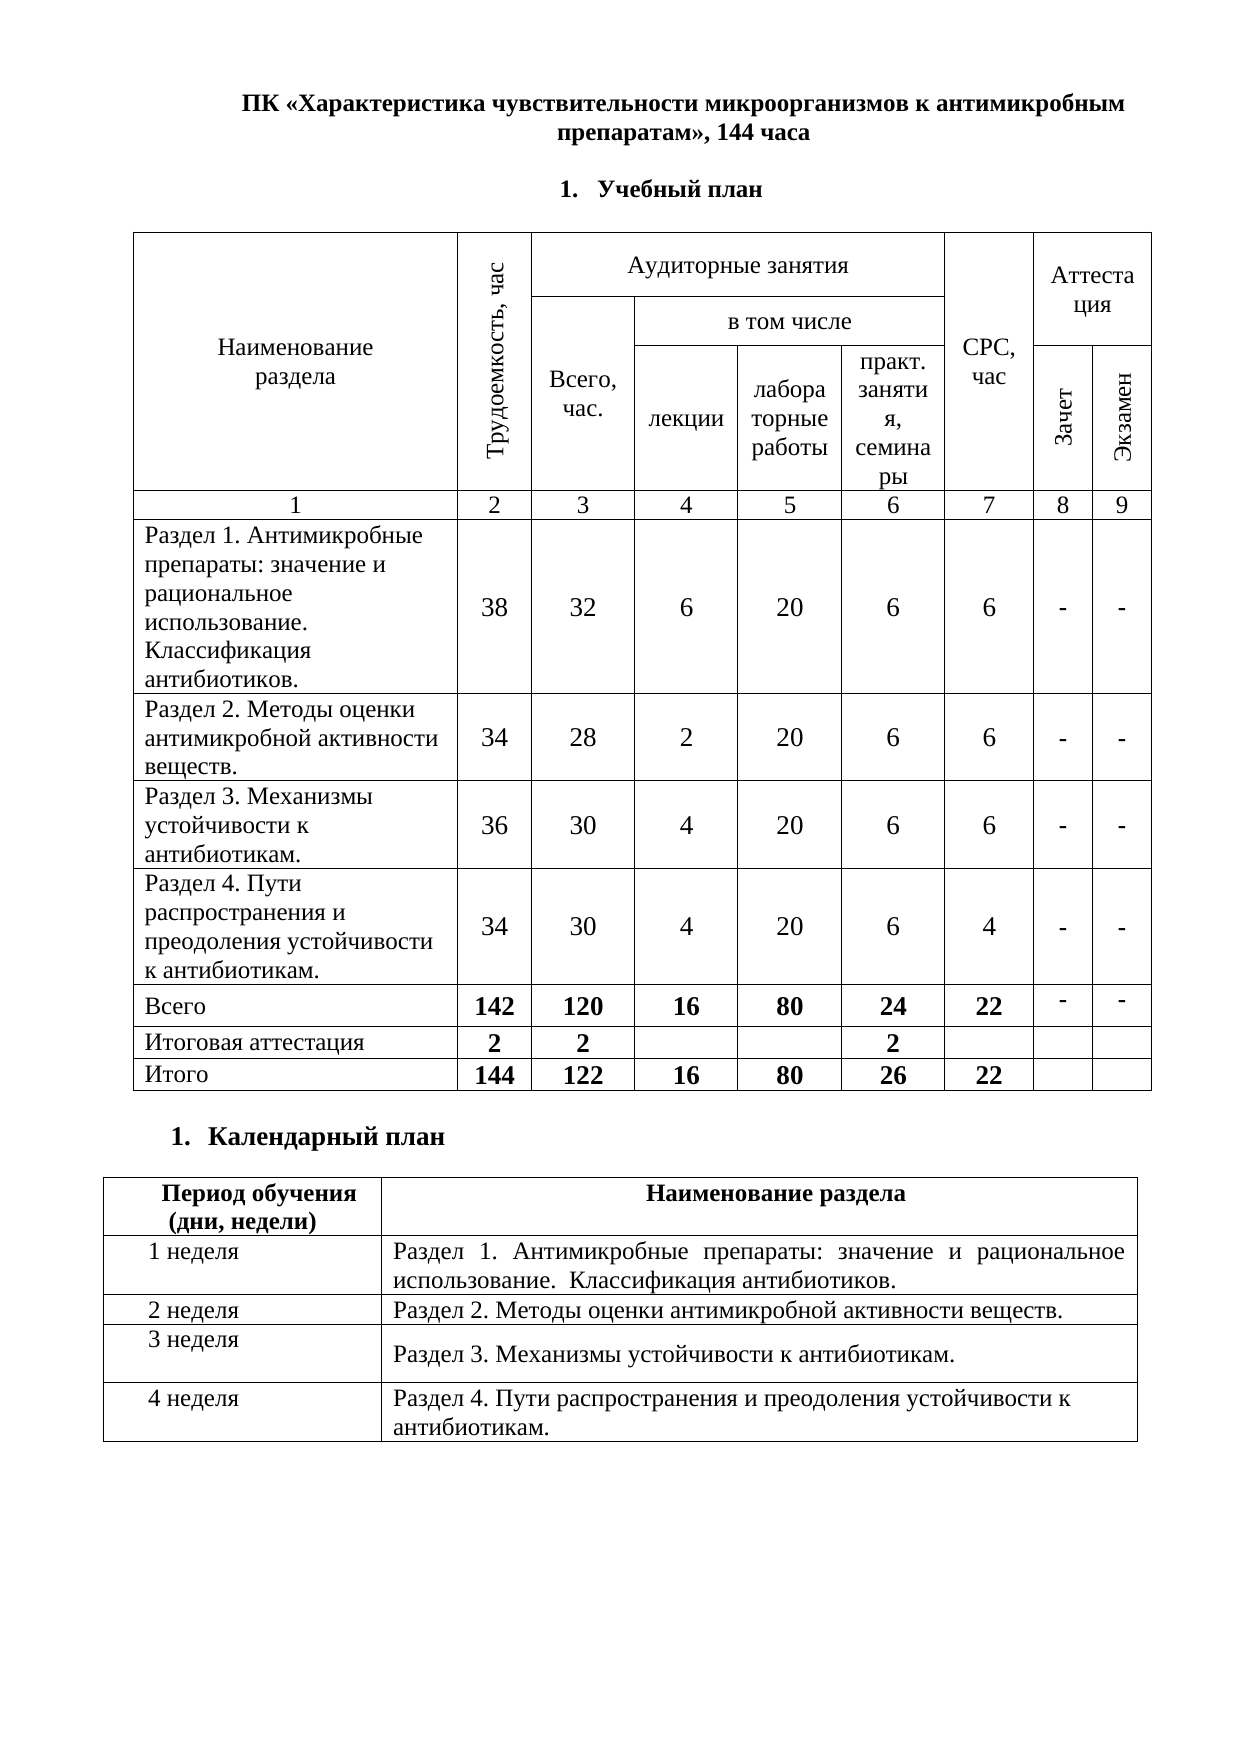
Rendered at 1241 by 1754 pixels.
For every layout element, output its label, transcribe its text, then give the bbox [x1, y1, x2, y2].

table_cell 24 [842, 985, 944, 1026]
table_cell Экзамен [1093, 346, 1151, 489]
table_header Трудоемкость, час [458, 233, 531, 489]
table_cell Итого [134, 1059, 457, 1090]
table_cell [738, 1027, 841, 1058]
table_cell 2 [458, 1027, 531, 1058]
table_cell 6 [842, 869, 944, 983]
table_cell 30 [532, 869, 634, 983]
table_cell 80 [738, 985, 841, 1026]
table_cell Раздел 3. Механизмы устойчивости к антибиотикам. [382, 1325, 1137, 1382]
table_cell 5 [738, 491, 841, 519]
table_cell 2 [842, 1027, 944, 1058]
table_cell 22 [945, 985, 1033, 1026]
table_cell 6 [945, 781, 1033, 867]
table_cell 26 [842, 1059, 944, 1090]
table_header Аттестация [1034, 233, 1151, 345]
table_cell [1034, 1059, 1092, 1090]
table_cell 16 [635, 1059, 737, 1090]
table_cell 30 [532, 781, 634, 867]
table_header Период обучения (дни, недели) [104, 1178, 381, 1235]
table_cell - [1034, 985, 1092, 1026]
table_cell 3 [532, 491, 634, 519]
table_cell Всего, час. [532, 297, 634, 489]
table_cell лабораторные работы [738, 346, 841, 489]
table_cell 20 [738, 869, 841, 983]
table_cell 80 [738, 1059, 841, 1090]
table_cell 1 [134, 491, 457, 519]
table_cell 6 [842, 491, 944, 519]
table_cell 4 неделя [104, 1383, 381, 1441]
table_cell - [1093, 781, 1151, 867]
table_cell 34 [458, 869, 531, 983]
table_cell 16 [635, 985, 737, 1026]
table_header СРС, час [945, 233, 1033, 489]
table_cell Раздел 1. Антимикробные препараты: значение и рациональное использование. Классификация антибиотиков. [134, 520, 457, 693]
table_cell 2 [532, 1027, 634, 1058]
list Календарный план [170, 1120, 1152, 1151]
table_cell 7 [945, 491, 1033, 519]
table_cell - [1034, 520, 1092, 693]
table_cell - [1034, 781, 1092, 867]
table_cell 122 [532, 1059, 634, 1090]
table_cell 4 [635, 781, 737, 867]
table_cell - [1093, 694, 1151, 780]
table_cell лекции [635, 346, 737, 489]
table_cell 20 [738, 694, 841, 780]
table_cell - [1034, 869, 1092, 983]
table_cell - [1034, 694, 1092, 780]
table_cell 144 [458, 1059, 531, 1090]
table_cell 34 [458, 694, 531, 780]
table_cell Раздел 2. Методы оценки антимикробной активности веществ. [134, 694, 457, 780]
title ПК «Характеристика чувствительности микроорганизмов к антимикробным препаратам», 144 часа [215, 88, 1152, 145]
table_cell 9 [1093, 491, 1151, 519]
table_cell 20 [738, 520, 841, 693]
table_cell 22 [945, 1059, 1033, 1090]
table_cell - [1093, 985, 1151, 1026]
table_cell 2 неделя [104, 1295, 381, 1323]
table_cell 2 [635, 694, 737, 780]
table_header Наименование раздела [382, 1178, 1137, 1235]
table_cell [635, 1027, 737, 1058]
table_cell [1034, 1027, 1092, 1058]
table_cell 6 [945, 520, 1033, 693]
table_cell - [1093, 520, 1151, 693]
title Учебный план [170, 174, 1152, 203]
table_cell [945, 1027, 1033, 1058]
table_cell 4 [635, 491, 737, 519]
table_cell 120 [532, 985, 634, 1026]
table_cell 2 [458, 491, 531, 519]
table_cell 6 [945, 694, 1033, 780]
table_cell 38 [458, 520, 531, 693]
table_cell Итоговая аттестация [134, 1027, 457, 1058]
table_cell 20 [738, 781, 841, 867]
table_cell 6 [842, 694, 944, 780]
table_cell 8 [1034, 491, 1092, 519]
table_cell Раздел 4. Пути распространения и преодоления устойчивости к антибиотикам. [134, 869, 457, 983]
table_cell 36 [458, 781, 531, 867]
table_cell Раздел 3. Механизмы устойчивости к антибиотикам. [134, 781, 457, 867]
table_cell 1 неделя [104, 1236, 381, 1294]
table_header Аудиторные занятия [532, 233, 944, 296]
table_cell 6 [635, 520, 737, 693]
table_cell 32 [532, 520, 634, 693]
table_header Наименование раздела [134, 233, 457, 489]
table_cell Всего [134, 985, 457, 1026]
table_cell практ. занятия, семинары [842, 346, 944, 489]
table_cell 142 [458, 985, 531, 1026]
table_cell 28 [532, 694, 634, 780]
table_cell [1093, 1059, 1151, 1090]
table_cell Раздел 4. Пути распространения и преодоления устойчивости к антибиотикам. [382, 1383, 1137, 1441]
table_cell 4 [635, 869, 737, 983]
table_cell 3 неделя [104, 1325, 381, 1382]
table_cell 6 [842, 520, 944, 693]
table_cell в том числе [635, 297, 944, 345]
table_cell Зачет [1034, 346, 1092, 489]
table_cell Раздел 2. Методы оценки антимикробной активности веществ. [382, 1295, 1137, 1323]
table_cell Раздел 1. Антимикробные препараты: значение и рациональное использование. Классификация антибиотиков. [382, 1236, 1137, 1294]
table_cell 6 [842, 781, 944, 867]
table_cell - [1093, 869, 1151, 983]
table_cell [1093, 1027, 1151, 1058]
table_cell 4 [945, 869, 1033, 983]
